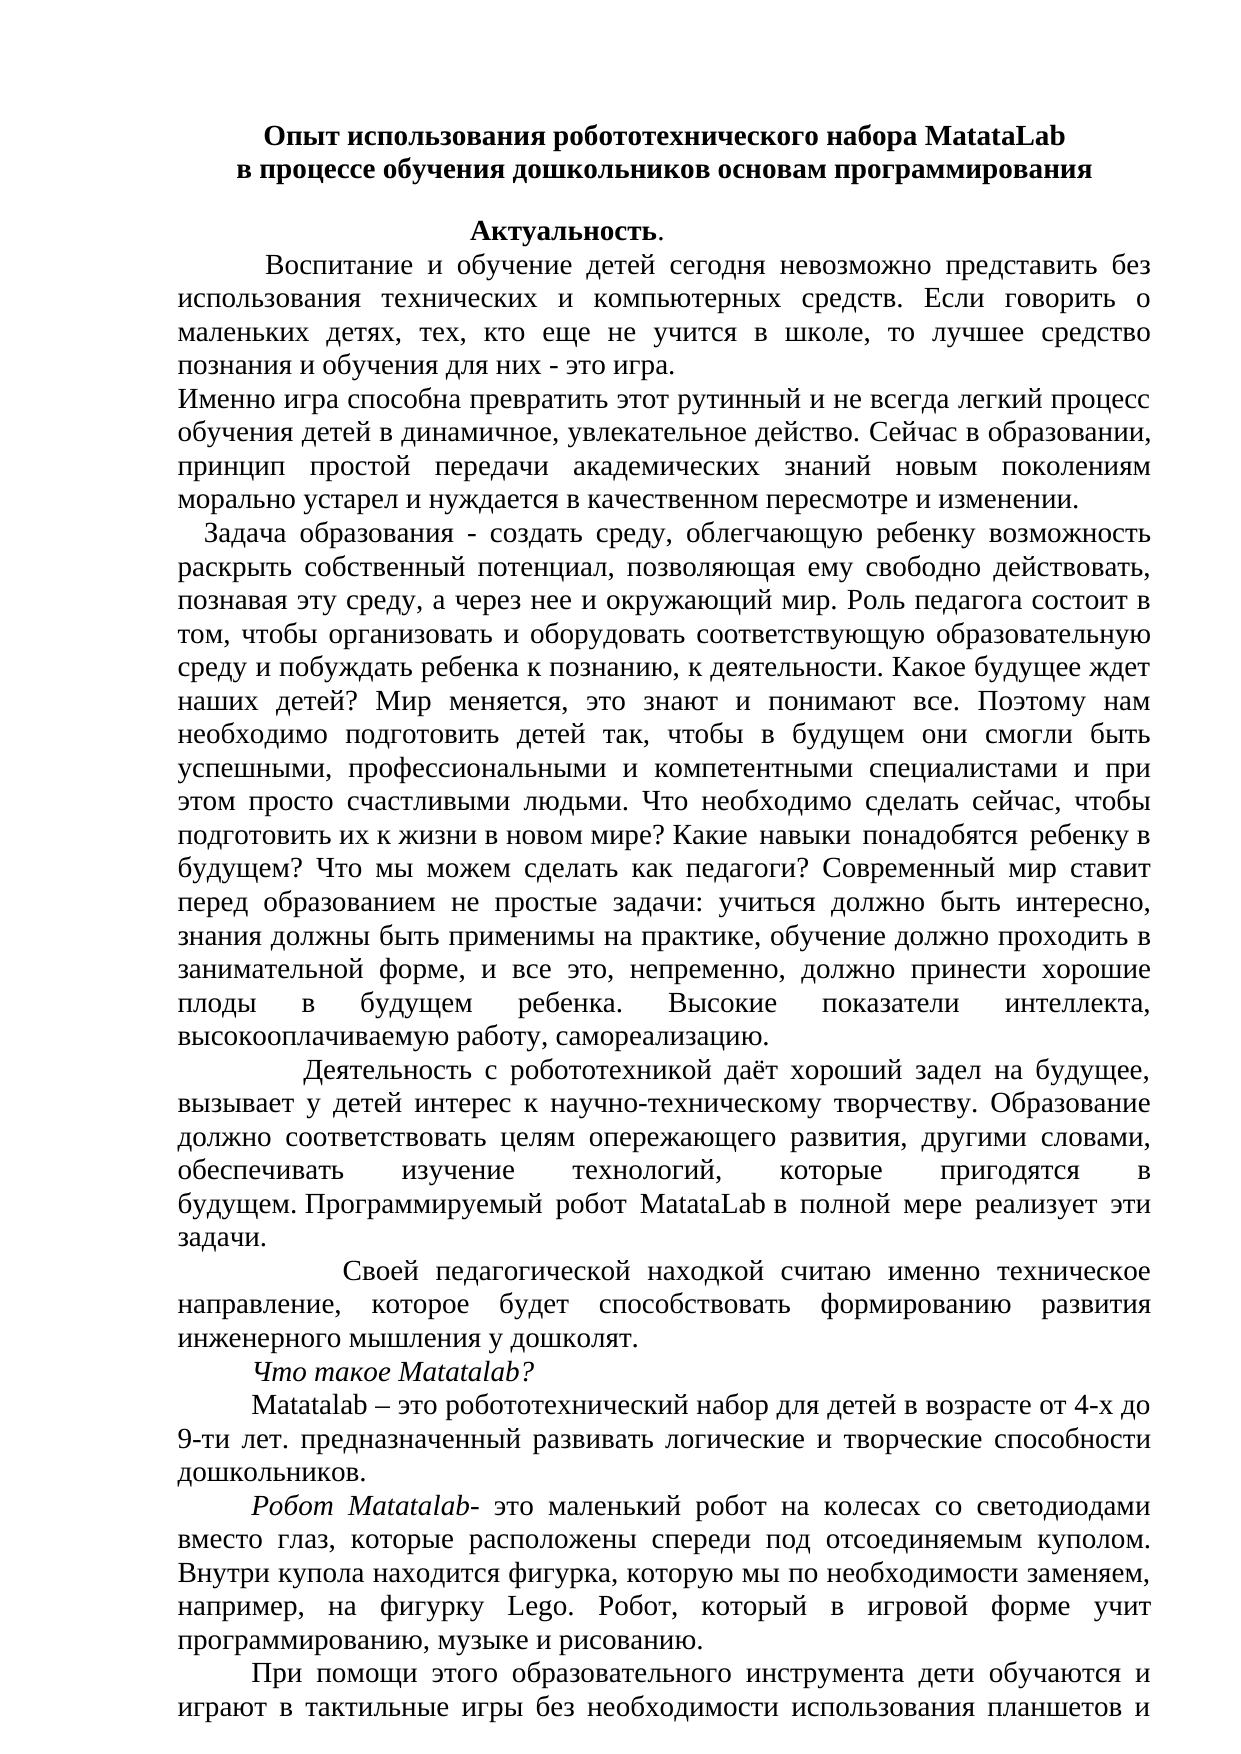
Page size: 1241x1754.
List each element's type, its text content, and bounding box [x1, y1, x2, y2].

text Воспитание и обучение детей сегодня невозможно представить без использования технических и компьютерных средств. Если говорить о маленьких детях, тех, кто еще не учится в школе, то лучшее средство познания и обучения для них - это игра. [177, 247, 1152, 381]
text Робот Matatalab- это маленький робот на колесах со светодиодами вместо глаз, которые расположены спереди под отсоединяемым куполом. Внутри купола находится фигурка, которую мы по необходимости заменяем, например, на фигурку Lego. Робот, который в игровой форме учит программированию, музыке и рисованию. [177, 1488, 1152, 1656]
text Деятельность с робототехникой даёт хороший задел на будущее, вызывает у детей интерес к научно-техническому творчеству. Образование должно соответствовать целям опережающего развития, другими словами, обеспечивать изучение технологий, которые пригодятся в будущем. Программируемый робот MatataLab в полной мере реализует эти задачи. [177, 1052, 1152, 1253]
text Опыт использования робототехнического набора MatataLab [177, 118, 1152, 152]
text Задача образования - создать среду, облегчающую ребенку возможность раскрыть собственный потенциал, позволяющая ему свободно действовать, познавая эту среду, а через нее и окружающий мир. Роль педагога состоит в том, чтобы организовать и оборудовать соответствующую образовательную среду и побуждать ребенка к познанию, к деятельности. Какое будущее ждет наших детей? Мир меняется, это знают и понимают все. Поэтому нам необходимо подготовить детей так, чтобы в будущем они смогли быть успешными, профессиональными и компетентными специалистами и при этом просто счастливыми людьми. Что необходимо сделать сейчас, чтобы подготовить их к жизни в новом мире? Какие навыки понадобятся ребенку в будущем? Что мы можем сделать как педагоги? Современный мир ставит перед образованием не простые задачи: учиться должно быть интересно, знания должны быть применимы на практике, обучение должно проходить в занимательной форме, и все это, непременно, должно принести хорошие плоды в будущем ребенка. Высокие показатели интеллекта, высокооплачиваемую работу, самореализацию. [177, 515, 1152, 1052]
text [177, 1656, 1152, 1723]
text Что такое Matatalab? [177, 1354, 1152, 1387]
text Актуальность. [177, 213, 1152, 247]
text в процессе обучения дошкольников основам программирования [177, 152, 1152, 213]
text Matatalab – это робототехнический набор для детей в возрасте от 4-х до 9-ти лет. предназначенный развивать логические и творческие способности дошкольников. [177, 1387, 1152, 1488]
text Именно игра способна превратить этот рутинный и не всегда легкий процесс обучения детей в динамичное, увлекательное действо. Сейчас в образовании, принцип простой передачи академических знаний новым поколениям морально устарел и нуждается в качественном пересмотре и изменении. [177, 381, 1152, 515]
text Своей педагогической находкой считаю именно техническое направление, которое будет способствовать формированию развития инженерного мышления у дошколят. [177, 1253, 1152, 1354]
